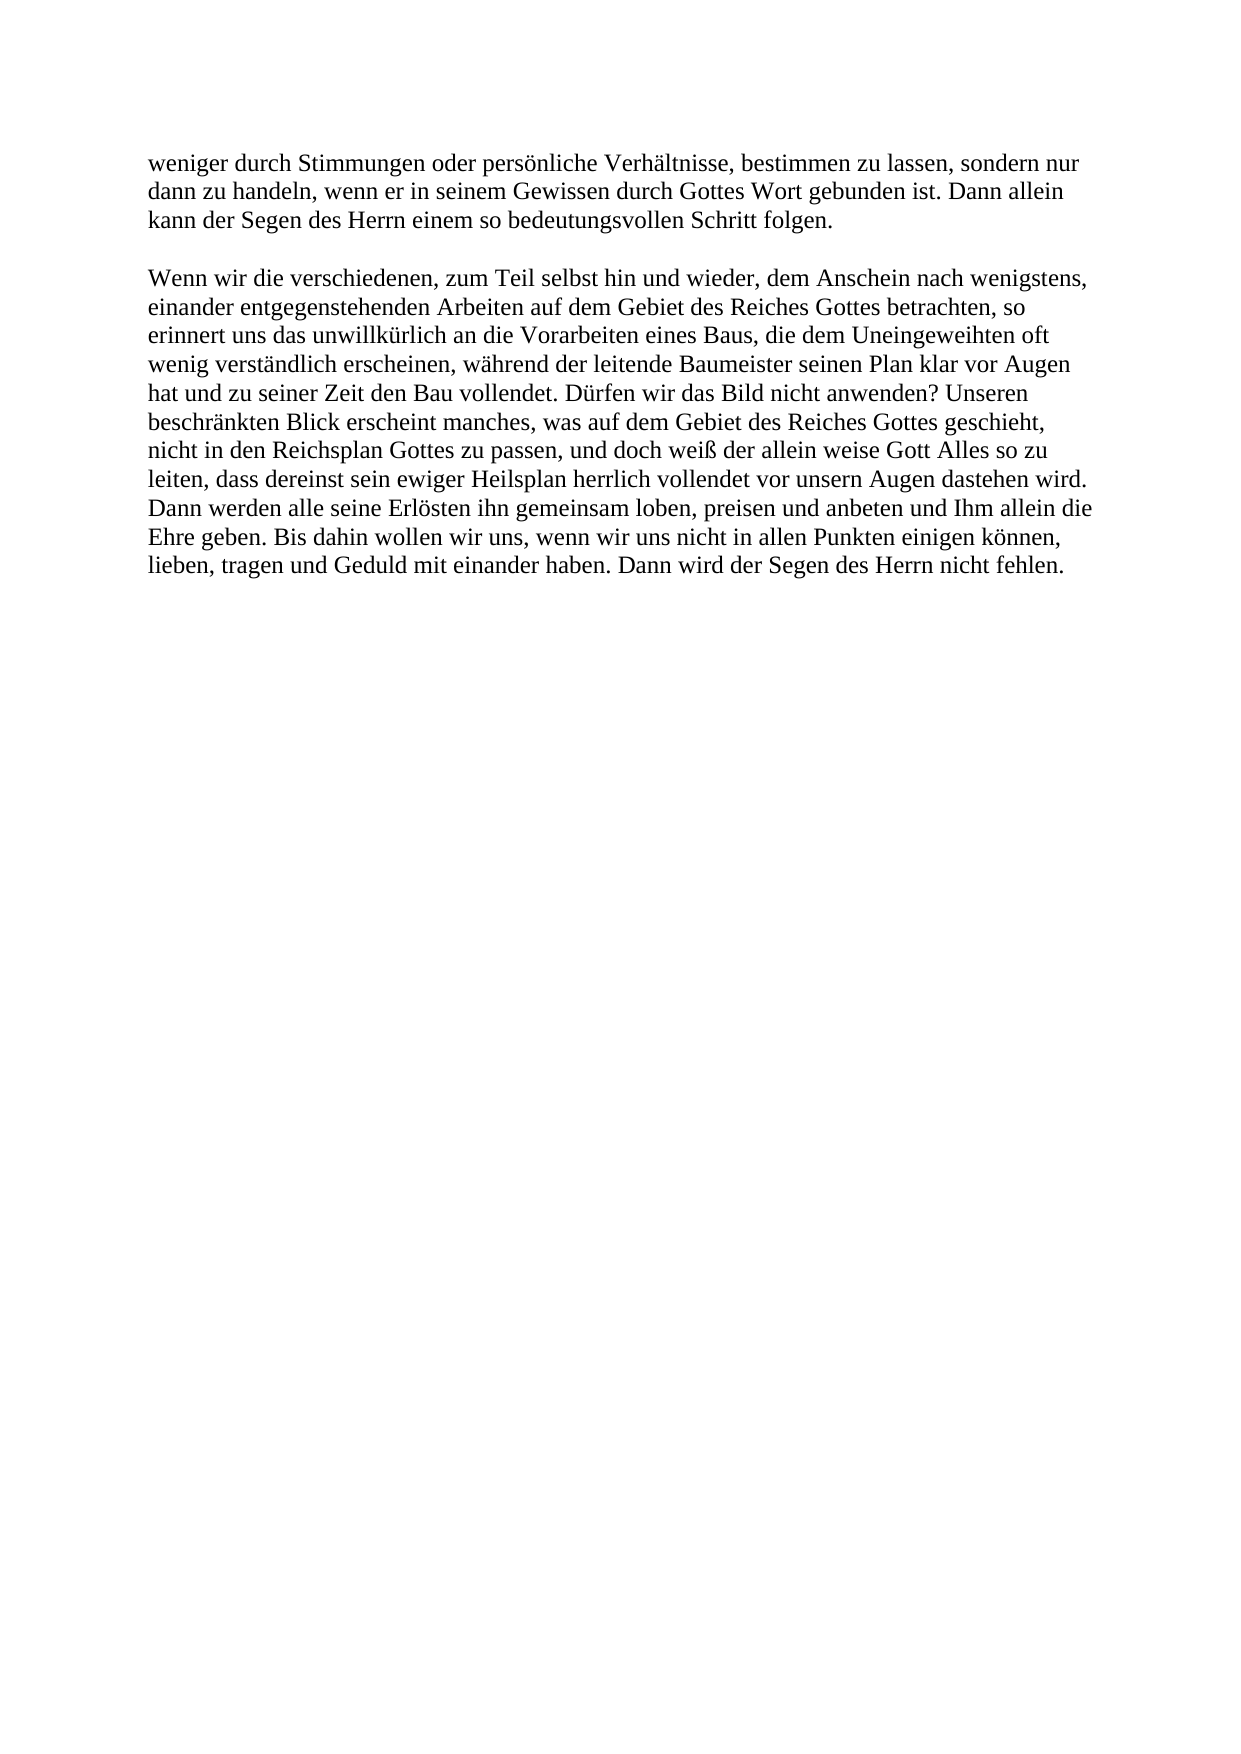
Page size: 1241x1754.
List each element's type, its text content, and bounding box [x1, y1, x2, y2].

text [148, 148, 1093, 234]
text Wenn wir die verschiedenen, zum Teil selbst hin und wieder, dem Anschein nach wenigstens, einander entgegenstehenden Arbeiten auf dem Gebiet des Reiches Gottes betrachten, so erinnert uns das unwillkürlich an die Vorarbeiten eines Baus, die dem Uneingeweihten oft wenig verständlich erscheinen, während der leitende Baumeister seinen Plan klar vor Augen hat und zu seiner Zeit den Bau vollendet. Dürfen wir das Bild nicht anwenden? Unseren beschränkten Blick erscheint manches, was auf dem Gebiet des Reiches Gottes geschieht, nicht in den Reichsplan Gottes zu passen, und doch weiß der allein weise Gott Alles so zu leiten, dass dereinst sein ewiger Heilsplan herrlich vollendet vor unsern Augen dastehen wird. Dann werden alle seine Erlösten ihn gemeinsam loben, preisen und anbeten und Ihm allein die Ehre geben. Bis dahin wollen wir uns, wenn wir uns nicht in allen Punkten einigen können, lieben, tragen und Geduld mit einander haben. Dann wird der Segen des Herrn nicht fehlen. [148, 263, 1093, 579]
